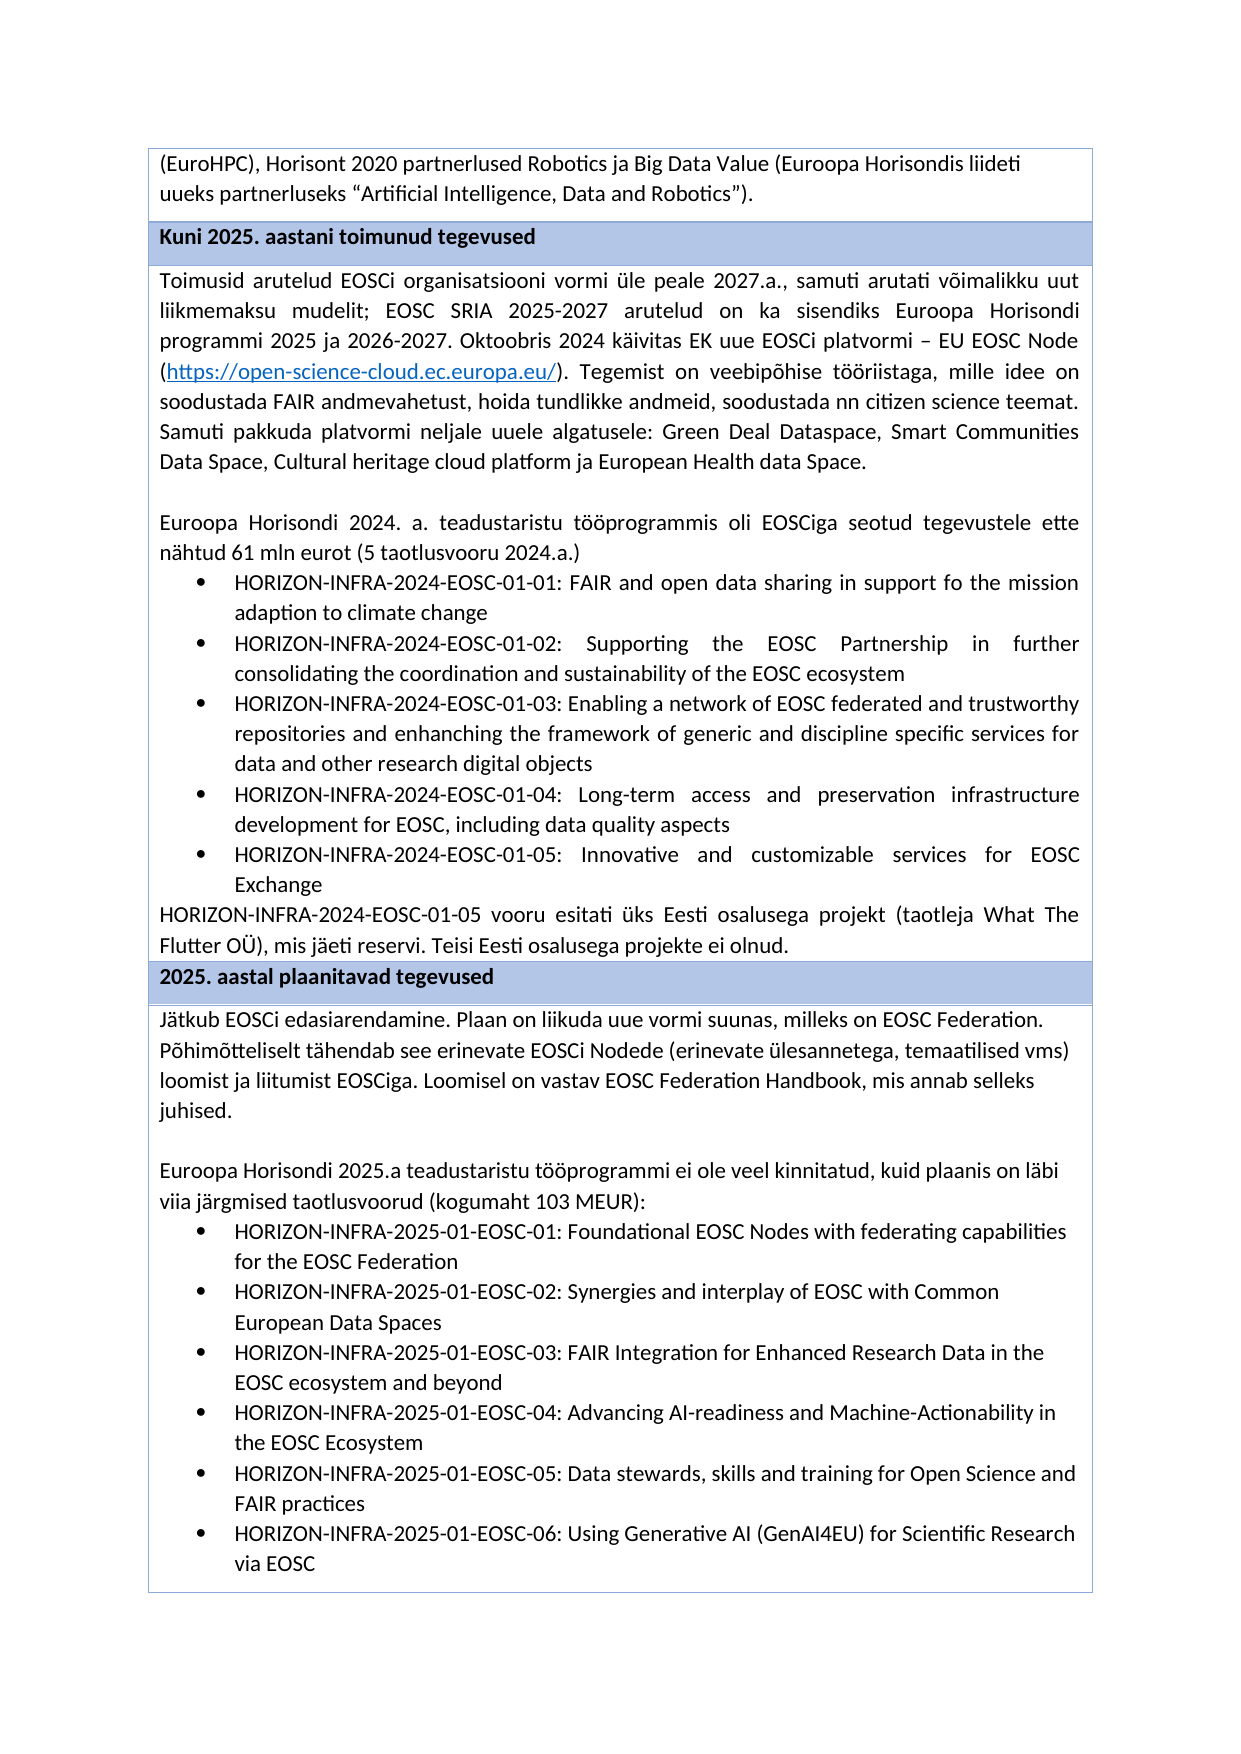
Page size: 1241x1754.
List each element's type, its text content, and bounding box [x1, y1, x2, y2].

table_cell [149, 1006, 1092, 1592]
table_cell 2025. aastal plaanitavad tegevused [149, 962, 1092, 1004]
table_cell Toimusid arutelud EOSCi organisatsiooni vormi üle peale 2027.a., samuti arutati võimalikku uut liikmemaksu mudelit; EOSC SRIA 2025-2027 arutelud on ka sisendiks Euroopa Horisondi programmi 2025 ja 2026-2027. Oktoobris 2024 käivitas EK uue EOSCi platvormi – EU EOSC Node (https://open-science-cloud.ec.europa.eu/). Tegemist on veebipõhise tööriistaga, mille idee on soodustada FAIR andmevahetust, hoida tundlikke andmeid, soodustada nn citizen science teemat. Samuti pakkuda platvormi neljale uuele algatusele: Green Deal Dataspace, Smart Communities Data Space, Cultural heritage cloud platform ja European Health data Space. Euroopa Horisondi 2024. a. teadustaristu tööprogrammis oli EOSCiga seotud tegevustele ette nähtud 61 mln eurot (5 taotlusvooru 2024.a.) HORIZON-INFRA-2024-EOSC-01-01: FAIR and open data sharing in support fo the mission adaption to climate change HORIZON-INFRA-2024-EOSC-01-02: Supporting the EOSC Partnership in further consolidating the coordination and sustainability of the EOSC ecosystem HORIZON-INFRA-2024-EOSC-01-03: Enabling a network of EOSC federated and trustworthy repositories and enhanching the framework of generic and discipline specific services for data and other research digital objects HORIZON-INFRA-2024-EOSC-01-04: Long-term access and preservation infrastructure development for EOSC, including data quality aspects HORIZON-INFRA-2024-EOSC-01-05: Innovative and customizable services for EOSC Exchange HORIZON-INFRA-2024-EOSC-01-05 vooru esitati üks Eesti osalusega projekt (taotleja What The Flutter OÜ), mis jäeti reservi. Teisi Eesti osalusega projekte ei olnud. [149, 266, 1092, 961]
table_cell Kuni 2025. aastani toimunud tegevused [149, 223, 1092, 265]
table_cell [149, 149, 1092, 221]
